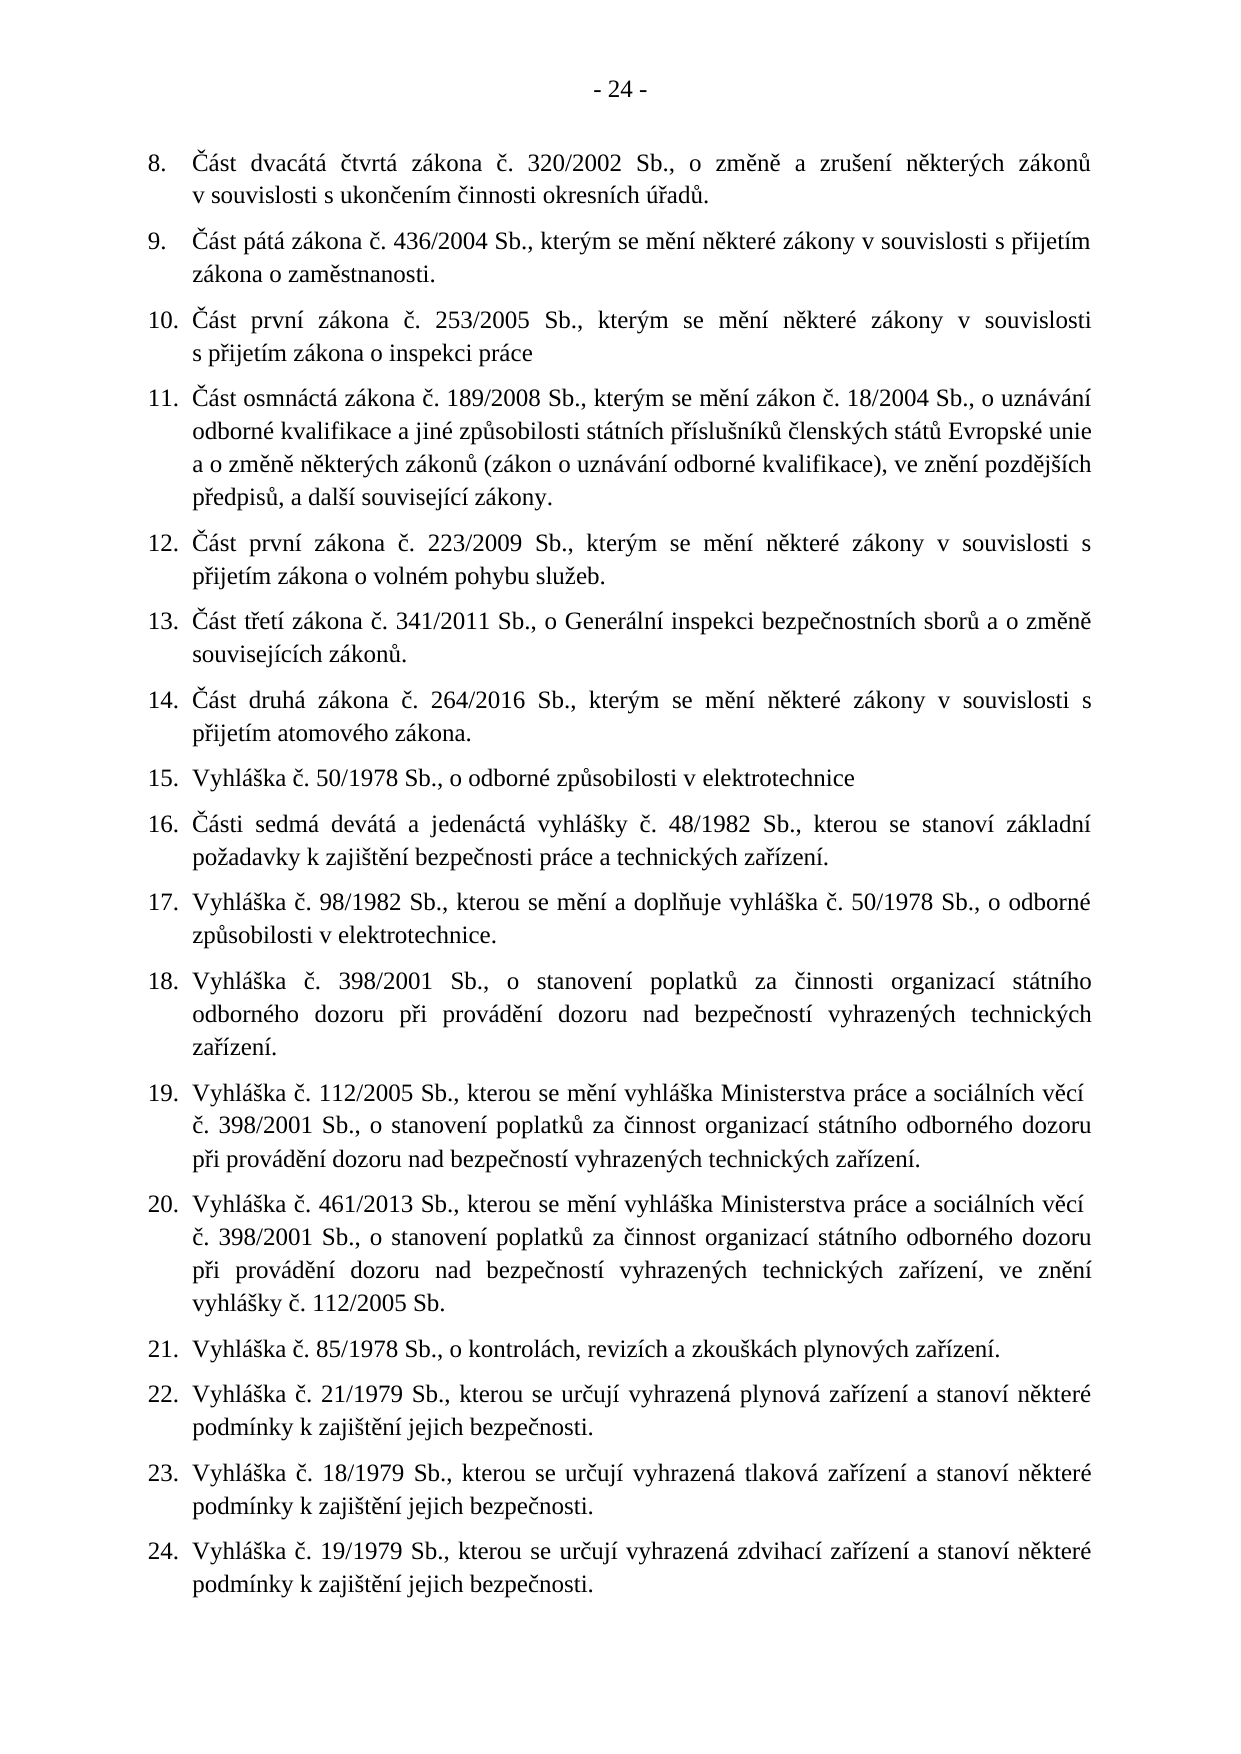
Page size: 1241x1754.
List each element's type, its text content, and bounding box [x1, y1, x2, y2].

text Vyhláška č. 50/1978 Sb., o odborné způsobilosti v elektrotechnice [148, 763, 1093, 792]
text Vyhláška č. 98/1982 Sb., kterou se mění a doplňuje vyhláška č. 50/1978 Sb., o odborné způsobilosti v elektrotechnice. [148, 887, 1093, 949]
text Vyhláška č. 112/2005 Sb., kterou se mění vyhláška Ministerstva práce a sociálních věcí č. 398/2001 Sb., o stanovení poplatků za činnost organizací státního odborného dozoru při provádění dozoru nad bezpečností vyhrazených technických zařízení. [148, 1078, 1093, 1172]
text Vyhláška č. 461/2013 Sb., kterou se mění vyhláška Ministerstva práce a sociálních věcí č. 398/2001 Sb., o stanovení poplatků za činnost organizací státního odborného dozoru při provádění dozoru nad bezpečností vyhrazených technických zařízení, ve znění vyhlášky č. 112/2005 Sb. [148, 1189, 1093, 1317]
text Části sedmá devátá a jedenáctá vyhlášky č. 48/1982 Sb., kterou se stanoví základní požadavky k zajištění bezpečnosti práce a technických zařízení. [148, 809, 1093, 871]
text Část osmnáctá zákona č. 189/2008 Sb., kterým se mění zákon č. 18/2004 Sb., o uznávání odborné kvalifikace a jiné způsobilosti státních příslušníků členských států Evropské unie a o změně některých zákonů (zákon o uznávání odborné kvalifikace), ve znění pozdějších předpisů, a další související zákony. [148, 383, 1093, 511]
text Část třetí zákona č. 341/2011 Sb., o Generální inspekci bezpečnostních sborů a o změně souvisejících zákonů. [148, 606, 1093, 668]
text Vyhláška č. 398/2001 Sb., o stanovení poplatků za činnosti organizací státního odborného dozoru při provádění dozoru nad bezpečností vyhrazených technických zařízení. [148, 966, 1093, 1061]
text Vyhláška č. 85/1978 Sb., o kontrolách, revizích a zkouškách plynových zařízení. [148, 1334, 1093, 1362]
text Část pátá zákona č. 436/2004 Sb., kterým se mění některé zákony v souvislosti s přijetím zákona o zaměstnanosti. [148, 226, 1093, 288]
text Část první zákona č. 253/2005 Sb., kterým se mění některé zákony v souvislosti s přijetím zákona o inspekci práce [148, 305, 1093, 366]
text Část první zákona č. 223/2009 Sb., kterým se mění některé zákony v souvislosti s přijetím zákona o volném pohybu služeb. [148, 528, 1093, 589]
text Část druhá zákona č. 264/2016 Sb., kterým se mění některé zákony v souvislosti s přijetím atomového zákona. [148, 685, 1093, 747]
text Vyhláška č. 19/1979 Sb., kterou se určují vyhrazená zdvihací zařízení a stanoví některé podmínky k zajištění jejich bezpečnosti. [148, 1536, 1093, 1598]
text Vyhláška č. 18/1979 Sb., kterou se určují vyhrazená tlaková zařízení a stanoví některé podmínky k zajištění jejich bezpečnosti. [148, 1458, 1093, 1519]
text Část dvacátá čtvrtá zákona č. 320/2002 Sb., o změně a zrušení některých zákonů v souvislosti s ukončením činnosti okresních úřadů. [148, 148, 1093, 209]
text Vyhláška č. 21/1979 Sb., kterou se určují vyhrazená plynová zařízení a stanoví některé podmínky k zajištění jejich bezpečnosti. [148, 1379, 1093, 1441]
